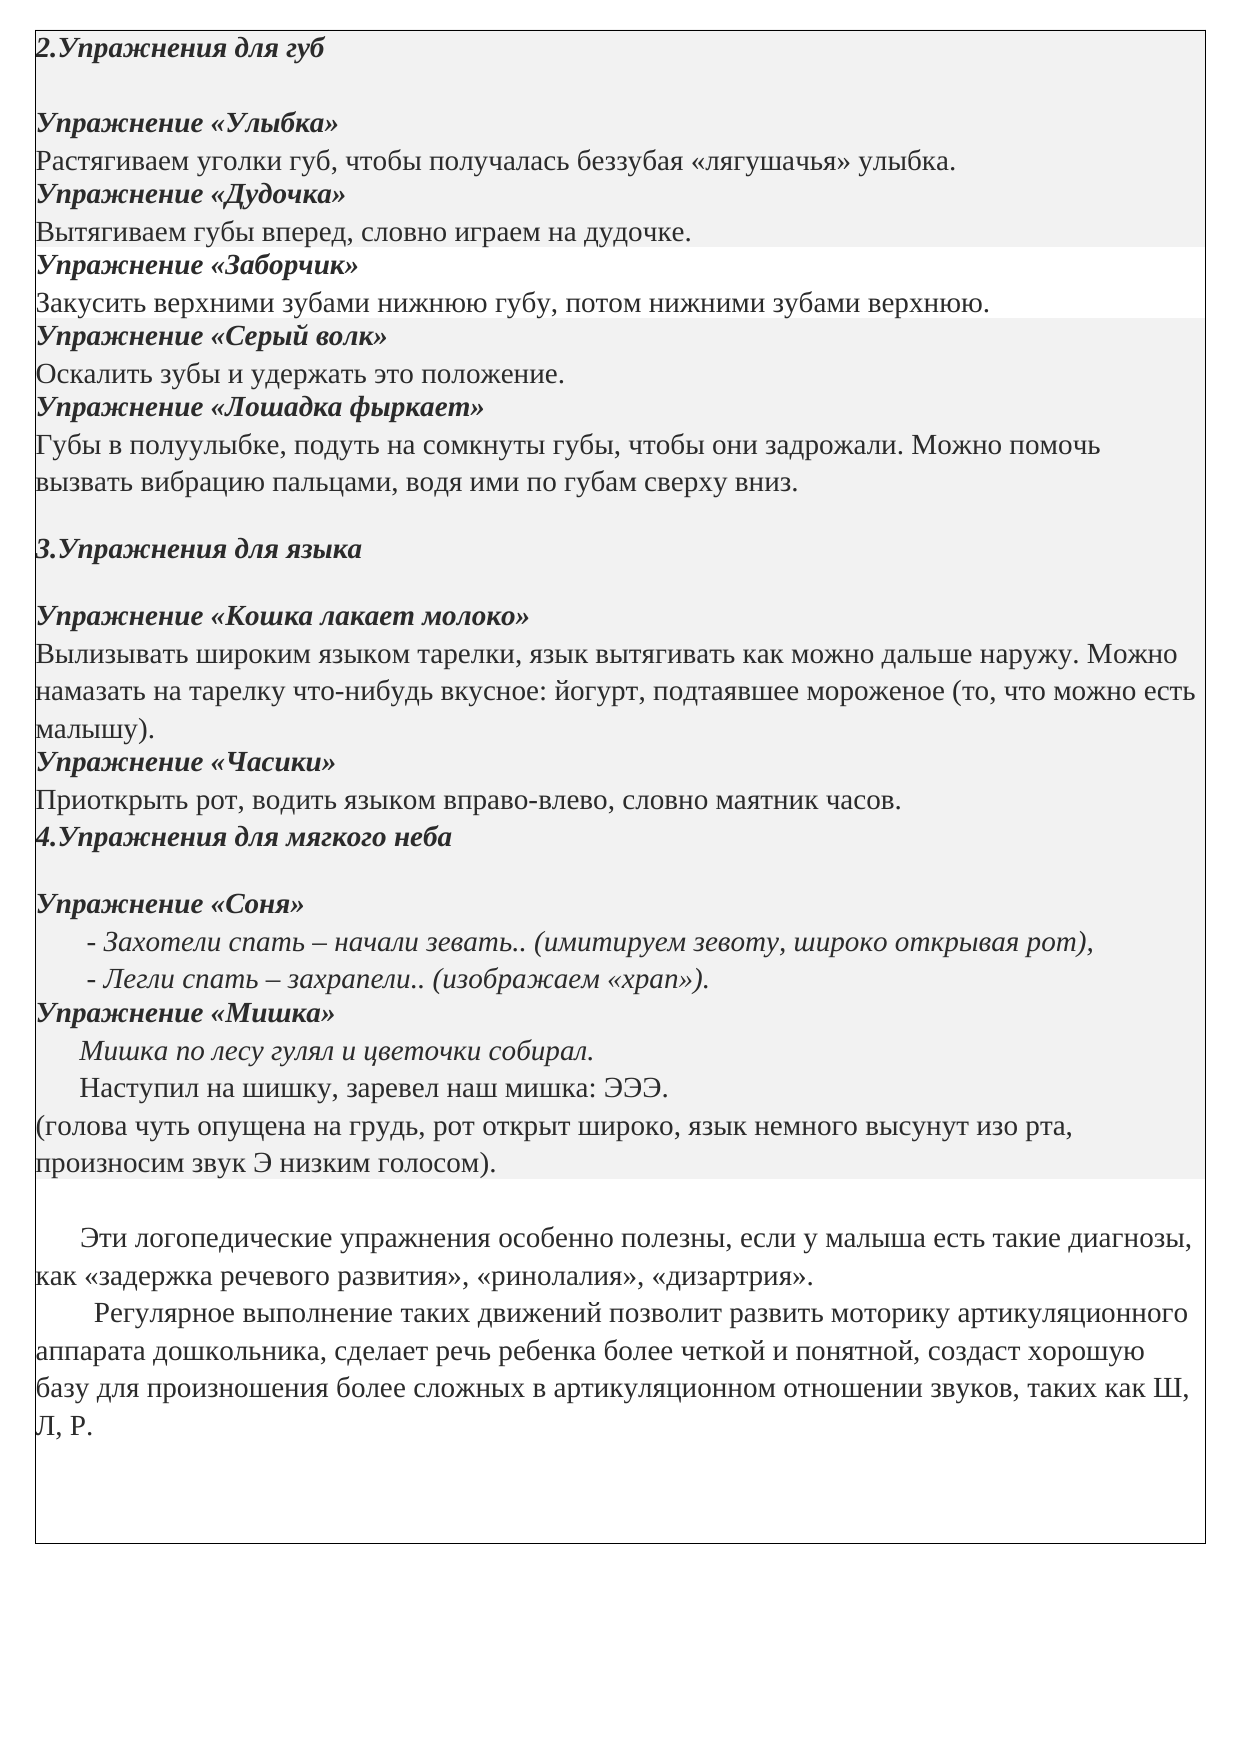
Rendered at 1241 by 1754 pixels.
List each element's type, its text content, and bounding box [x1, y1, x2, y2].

text Упражнение «Дудочка» [36, 176, 1205, 210]
text Закусить верхними зубами нижнюю губу, потом нижними зубами верхнюю. [36, 281, 1205, 318]
text Упражнение «Улыбка» [36, 101, 1205, 139]
text Наступил на шишку, заревел наш мишка: ЭЭЭ. [36, 1066, 1205, 1104]
text Эти логопедические упражнения особенно полезны, если у малыша есть такие диагнозы, как «задержка речевого развития», «ринолалия», «дизартрия». [36, 1216, 1205, 1291]
text Упражнение «Часики» [36, 744, 1205, 778]
text Губы в полуулыбке, подуть на сомкнуты губы, чтобы они задрожали. Можно помочь вызвать вибрацию пальцами, водя ими по губам сверху вниз. [36, 423, 1205, 498]
text Упражнение «Лошадка фыркает» [36, 389, 1205, 423]
text Упражнение «Заборчик» [36, 247, 1205, 281]
text 2.Упражнения для губ [36, 31, 1205, 64]
text - Захотели спать – начали зевать.. (имитируем зевоту, широко открывая рот), [36, 920, 1205, 958]
text Упражнение «Серый волк» [36, 318, 1205, 352]
text 3.Упражнения для языка [36, 531, 1205, 565]
text Регулярное выполнение таких движений позволит развить моторику артикуляционного аппарата дошкольника, сделает речь ребенка более четкой и понятной, создаст хорошую базу для произношения более сложных в артикуляционном отношении звуков, таких как Ш, Л, Р. [36, 1291, 1205, 1441]
text Вылизывать широким языком тарелки, язык вытягивать как можно дальше наружу. Можно намазать на тарелку что-нибудь вкусное: йогурт, подтаявшее мороженое (то, что можно есть малышу). [36, 632, 1205, 744]
text - Легли спать – захрапели.. (изображаем «храп»). [36, 958, 1205, 995]
text Упражнение «Мишка» [36, 995, 1205, 1029]
text Упражнение «Соня» [36, 887, 1205, 920]
text Мишка по лесу гулял и цветочки собирал. [36, 1029, 1205, 1066]
text Оскалить зубы и удержать это положение. [36, 352, 1205, 389]
text Приоткрыть рот, водить языком вправо-влево, словно маятник часов. [36, 778, 1205, 816]
text (голова чуть опущена на грудь, рот открыт широко, язык немного высунут изо рта, произносим звук Э низким голосом). [36, 1104, 1205, 1179]
text 4.Упражнения для мягкого неба [36, 816, 1205, 853]
text Вытягиваем губы вперед, словно играем на дудочке. [36, 210, 1205, 247]
text Растягиваем уголки губ, чтобы получалась беззубая «лягушачья» улыбка. [36, 139, 1205, 176]
text Упражнение «Кошка лакает молоко» [36, 598, 1205, 632]
